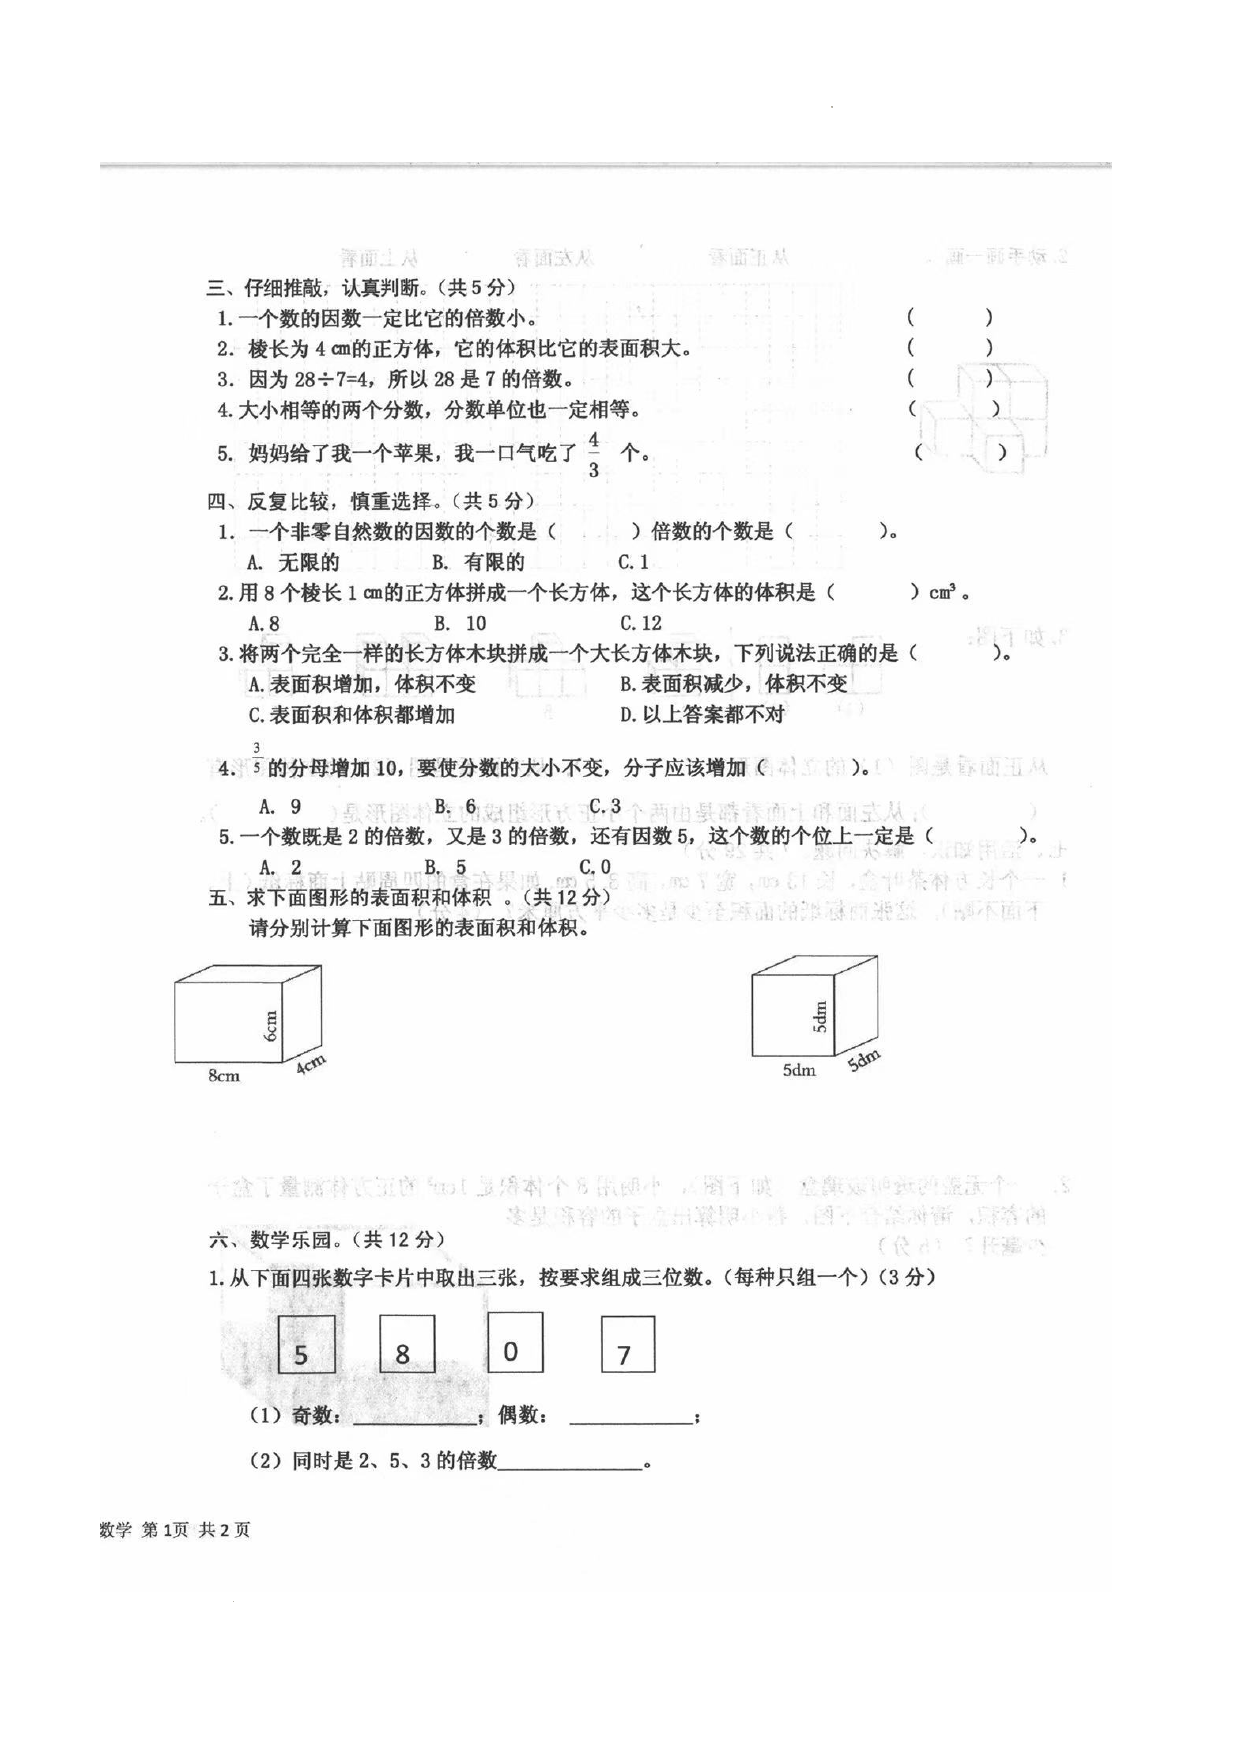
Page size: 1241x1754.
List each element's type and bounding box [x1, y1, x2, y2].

picture [100, 162, 1112, 1592]
